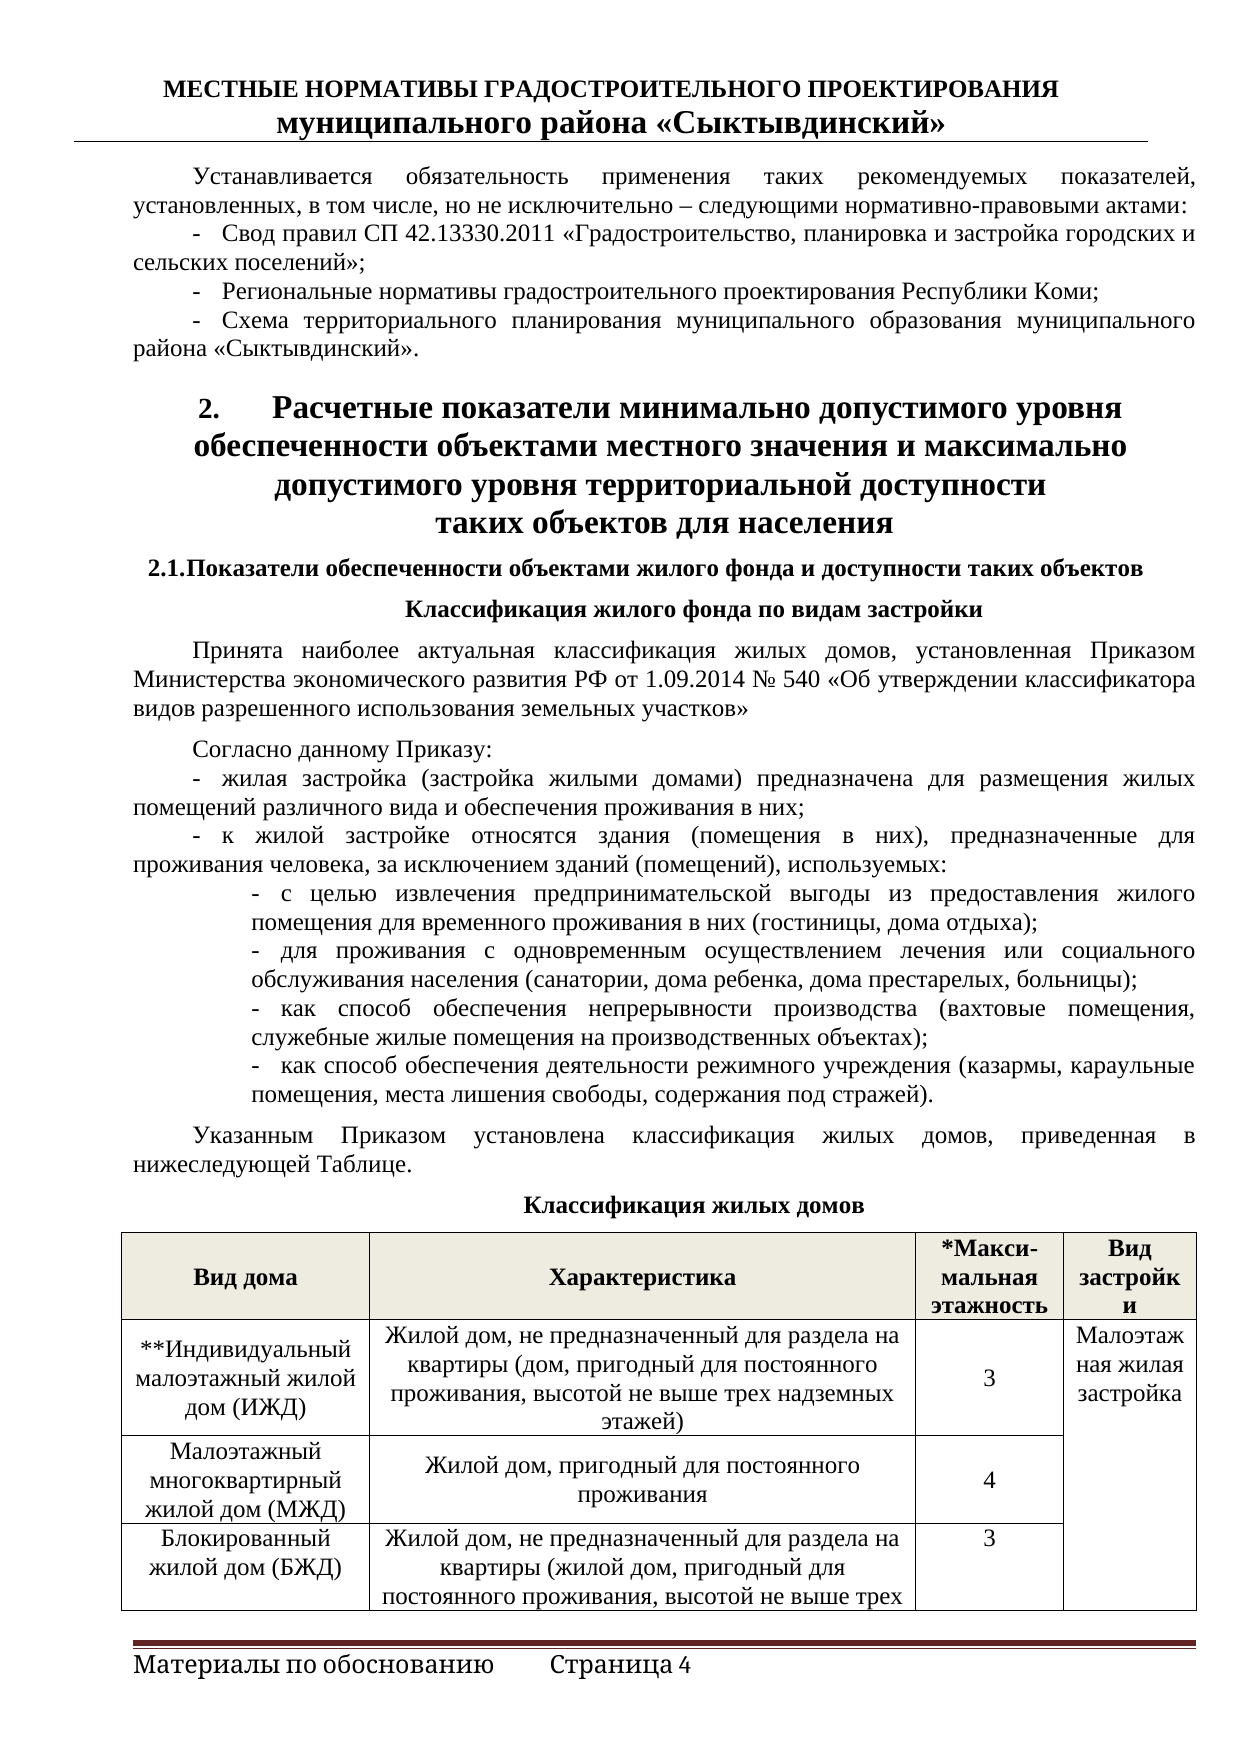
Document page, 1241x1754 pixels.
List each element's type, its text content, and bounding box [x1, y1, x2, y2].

subtitle Показатели обеспеченности объектами жилого фонда и доступности таких объектов [148, 553, 1196, 582]
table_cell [122, 1524, 369, 1610]
list Принята наиболее актуальная классификация жилых домов, установленная Приказом Министерства экономического развития РФ от 1.09.2014 № 540 «Об утверждении классификатора видов разрешенного использования земельных участков» [133, 636, 1196, 722]
list к жилой застройке относятся здания (помещения в них), предназначенные для проживания человека, за исключением зданий (помещений), используемых: [133, 821, 1196, 878]
table_cell Малоэтажная жилая застройка [1064, 1320, 1196, 1610]
subtitle Расчетные показатели минимально допустимого уровня обеспеченности объектами местного значения и максимально допустимого уровня территориальной доступности таких объектов для населения [133, 387, 1196, 541]
list как способ обеспечения деятельности режимного учреждения (казармы, караульные помещения, места лишения свободы, содержания под стражей). [251, 1051, 1196, 1108]
table_cell Жилой дом, пригодный для постоянного проживания [370, 1436, 915, 1522]
table_cell **Индивидуальный малоэтажный жилой дом (ИЖД) [122, 1320, 369, 1435]
list с целью извлечения предпринимательской выгоды из предоставления жилого помещения для временного проживания в них (гостиницы, дома отдыха); [251, 878, 1196, 936]
table_cell 3 [916, 1320, 1063, 1435]
list Региональные нормативы градостроительного проектирования Республики Коми; [133, 276, 1196, 305]
table_cell Жилой дом, не предназначенный для раздела на квартиры (дом, пригодный для постоянного проживания, высотой не выше трех надземных этажей) [370, 1320, 915, 1435]
list Устанавливается обязательность применения таких рекомендуемых показателей, установленных, в том числе, но не исключительно – следующими нормативно-правовыми актами: [133, 161, 1196, 218]
list Согласно данному Приказу: [133, 734, 1196, 763]
list Схема территориального планирования муниципального образования муниципального района «Сыктывдинский». [133, 305, 1196, 362]
list как способ обеспечения непрерывности производства (вахтовые помещения, служебные жилые помещения на производственных объектах); [251, 993, 1196, 1051]
list Свод правил СП 42.13330.2011 «Градостроительство, планировка и застройка городских и сельских поселений»; [133, 218, 1196, 276]
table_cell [370, 1524, 915, 1610]
list для проживания с одновременным осуществлением лечения или социального обслуживания населения (санатории, дома ребенка, дома престарелых, больницы); [251, 936, 1196, 993]
text Классификация жилых домов [133, 1191, 1196, 1219]
table_header Вид застройки [1064, 1233, 1196, 1319]
list Указанным Приказом установлена классификация жилых домов, приведенная в нижеследующей Таблице. [133, 1121, 1196, 1178]
table_header Вид дома [122, 1233, 369, 1319]
list Классификация жилого фонда по видам застройки [133, 594, 1196, 623]
table_cell Малоэтажный многоквартирный жилой дом (МЖД) [122, 1436, 369, 1522]
table_cell 3 [916, 1524, 1063, 1610]
table_header Характеристика [370, 1233, 915, 1319]
table_cell 4 [916, 1436, 1063, 1522]
table_header *Макси-мальная этажность [916, 1233, 1063, 1319]
list жилая застройка (застройка жилыми домами) предназначена для размещения жилых помещений различного вида и обеспечения проживания в них; [133, 763, 1196, 821]
